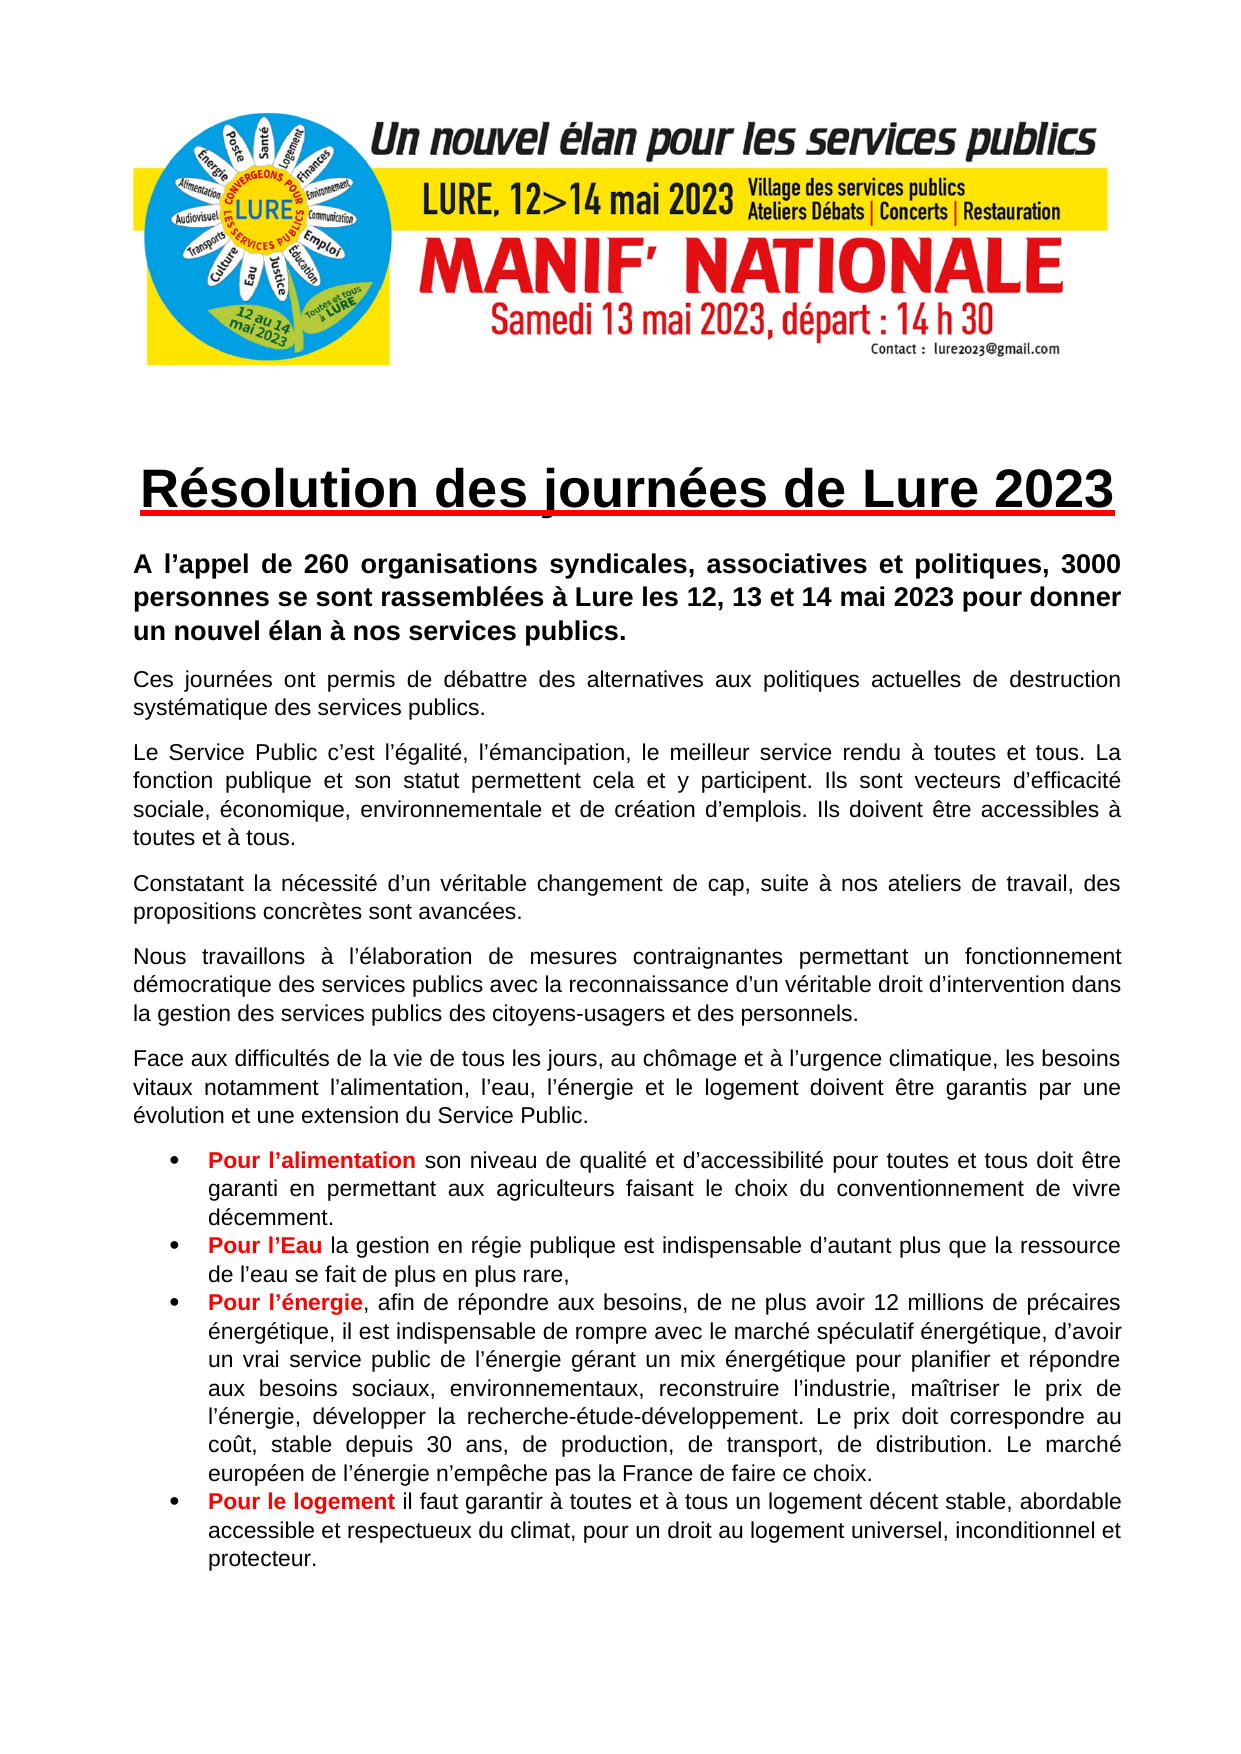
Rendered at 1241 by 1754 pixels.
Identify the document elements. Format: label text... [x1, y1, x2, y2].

list Pour l’énergie, afin de répondre aux besoins, de ne plus avoir 12 millions de précaires énergétique, il est indispensable de rompre avec le marché spéculatif énergétique, d’avoir un vrai service public de l’énergie gérant un mix énergétique pour planifier et répondre aux besoins sociaux, environnementaux, reconstruire l’industrie, maîtriser le prix de l’énergie, développer la recherche-étude-développement. Le prix doit correspondre au coût, stable depuis 30 ans, de production, de transport, de distribution. Le marché européen de l’énergie n’empêche pas la France de faire ce choix. [170, 1289, 1122, 1486]
text Ces journées ont permis de débattre des alternatives aux politiques actuelles de destruction systématique des services publics. [133, 666, 1122, 720]
text Nous travaillons à l’élaboration de mesures contraignantes permettant un fonctionnement démocratique des services publics avec la reconnaissance d’un véritable droit d’intervention dans la gestion des services publics des citoyens-usagers et des personnels. [133, 943, 1122, 1026]
text Le Service Public c’est l’égalité, l’émancipation, le meilleur service rendu à toutes et tous. La fonction publique et son statut permettent cela et y participent. Ils sont vecteurs d’efficacité sociale, économique, environnementale et de création d’emplois. Ils doivent être accessibles à toutes et à tous. [133, 739, 1122, 851]
list Pour l’Eau la gestion en régie publique est indispensable d’autant plus que la ressource de l’eau se fait de plus en plus rare, [170, 1232, 1122, 1287]
list Pour le logement il faut garantir à toutes et à tous un logement décent stable, abordable accessible et respectueux du climat, pour un droit au logement universel, inconditionnel et protecteur. [170, 1488, 1122, 1571]
text A l’appel de 260 organisations syndicales, associatives et politiques, 3000 personnes se sont rassemblées à Lure les 12, 13 et 14 mai 2023 pour donner un nouvel élan à nos services publics. [133, 548, 1122, 646]
subtitle Résolution des journées de Lure 2023 [133, 456, 1122, 518]
text Constatant la nécessité d’un véritable changement de cap, suite à nos ateliers de travail, des propositions concrètes sont avancées. [133, 869, 1122, 924]
picture [133, 103, 1108, 365]
text Face aux difficultés de la vie de tous les jours, au chômage et à l’urgence climatique, les besoins vitaux notamment l’alimentation, l’eau, l’énergie et le logement doivent être garantis par une évolution et une extension du Service Public. [133, 1045, 1122, 1128]
list Pour l’alimentation son niveau de qualité et d’accessibilité pour toutes et tous doit être garanti en permettant aux agriculteurs faisant le choix du conventionnement de vivre décemment. [170, 1147, 1122, 1230]
